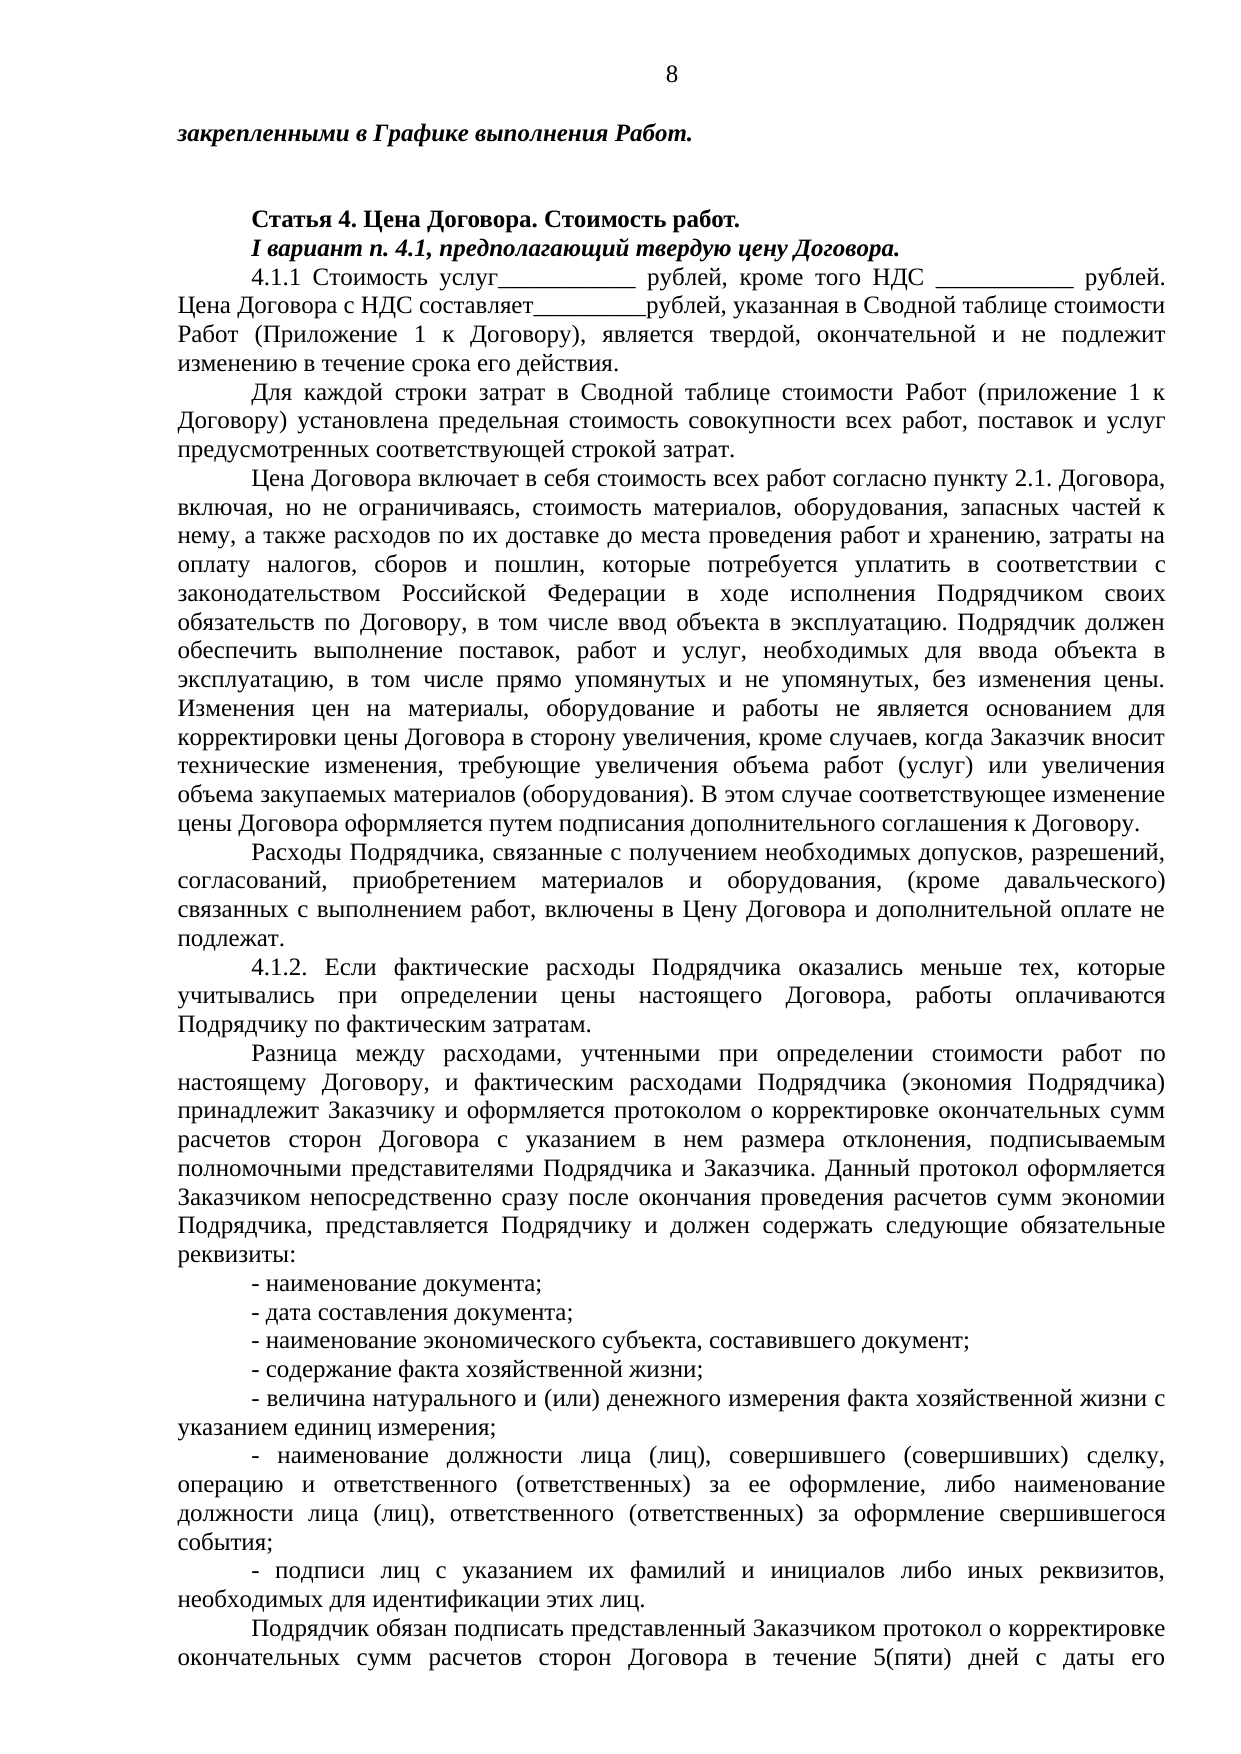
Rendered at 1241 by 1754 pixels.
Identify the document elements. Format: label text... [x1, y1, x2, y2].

text Расходы Подрядчика, связанные с получением необходимых допусков, разрешений, согласований, приобретением материалов и оборудования, (кроме давальческого) связанных с выполнением работ, включены в Цену Договора и дополнительной оплате не подлежат. [177, 837, 1166, 952]
text - дата составления документа; [177, 1297, 1166, 1326]
text - наименование должности лица (лиц), совершившего (совершивших) сделку, операцию и ответственного (ответственных) за ее оформление, либо наименование должности лица (лиц), ответственного (ответственных) за оформление свершившегося события; [177, 1441, 1166, 1556]
text - подписи лиц с указанием их фамилий и инициалов либо иных реквизитов, необходимых для идентификации этих лиц. [177, 1556, 1166, 1613]
text Разница между расходами, учтенными при определении стоимости работ по настоящему Договору, и фактическим расходами Подрядчика (экономия Подрядчика) принадлежит Заказчику и оформляется протоколом о корректировке окончательных сумм расчетов сторон Договора с указанием в нем размера отклонения, подписываемым полномочными представителями Подрядчика и Заказчика. Данный протокол оформляется Заказчиком непосредственно сразу после окончания проведения расчетов сумм экономии Подрядчика, представляется Подрядчику и должен содержать следующие обязательные реквизиты: [177, 1038, 1166, 1268]
text Статья 4. Цена Договора. Стоимость работ. [177, 204, 1166, 233]
text Цена Договора включает в себя стоимость всех работ согласно пункту 2.1. Договора, включая, но не ограничиваясь, стоимость материалов, оборудования, запасных частей к нему, а также расходов по их доставке до места проведения работ и хранению, затраты на оплату налогов, сборов и пошлин, которые потребуется уплатить в соответствии с законодательством Российской Федерации в ходе исполнения Подрядчиком своих обязательств по Договору, в том числе ввод объекта в эксплуатацию. Подрядчик должен обеспечить выполнение поставок, работ и услуг, необходимых для ввода объекта в эксплуатацию, в том числе прямо упомянутых и не упомянутых, без изменения цены. Изменения цен на материалы, оборудование и работы не является основанием для корректировки цены Договора в сторону увеличения, кроме случаев, когда Заказчик вносит технические изменения, требующие увеличения объема работ (услуг) или увеличения объема закупаемых материалов (оборудования). В этом случае соответствующее изменение цены Договора оформляется путем подписания дополнительного соглашения к Договору. [177, 463, 1166, 837]
text I вариант п. 4.1, предполагающий твердую цену Договора. [177, 233, 1166, 262]
text - величина натурального и (или) денежного измерения факта хозяйственной жизни с указанием единиц измерения; [177, 1383, 1166, 1441]
text - наименование экономического субъекта, составившего документ; [177, 1326, 1166, 1354]
text - наименование документа; [177, 1268, 1166, 1297]
text - содержание факта хозяйственной жизни; [177, 1354, 1166, 1383]
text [177, 1613, 1166, 1671]
text Для каждой строки затрат в Сводной таблице стоимости Работ (приложение 1 к Договору) установлена предельная стоимость совокупности всех работ, поставок и услуг предусмотренных соответствующей строкой затрат. [177, 377, 1166, 463]
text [177, 118, 1166, 147]
text 4.1.2. Если фактические расходы Подрядчика оказались меньше тех, которые учитывались при определении цены настоящего Договора, работы оплачиваются Подрядчику по фактическим затратам. [177, 952, 1166, 1038]
text 4.1.1 Стоимость услуг___________ рублей, кроме того НДС ___________ рублей. Цена Договора с НДС составляет_________рублей, указанная в Сводной таблице стоимости Работ (Приложение 1 к Договору), является твердой, окончательной и не подлежит изменению в течение срока его действия. [177, 262, 1166, 377]
